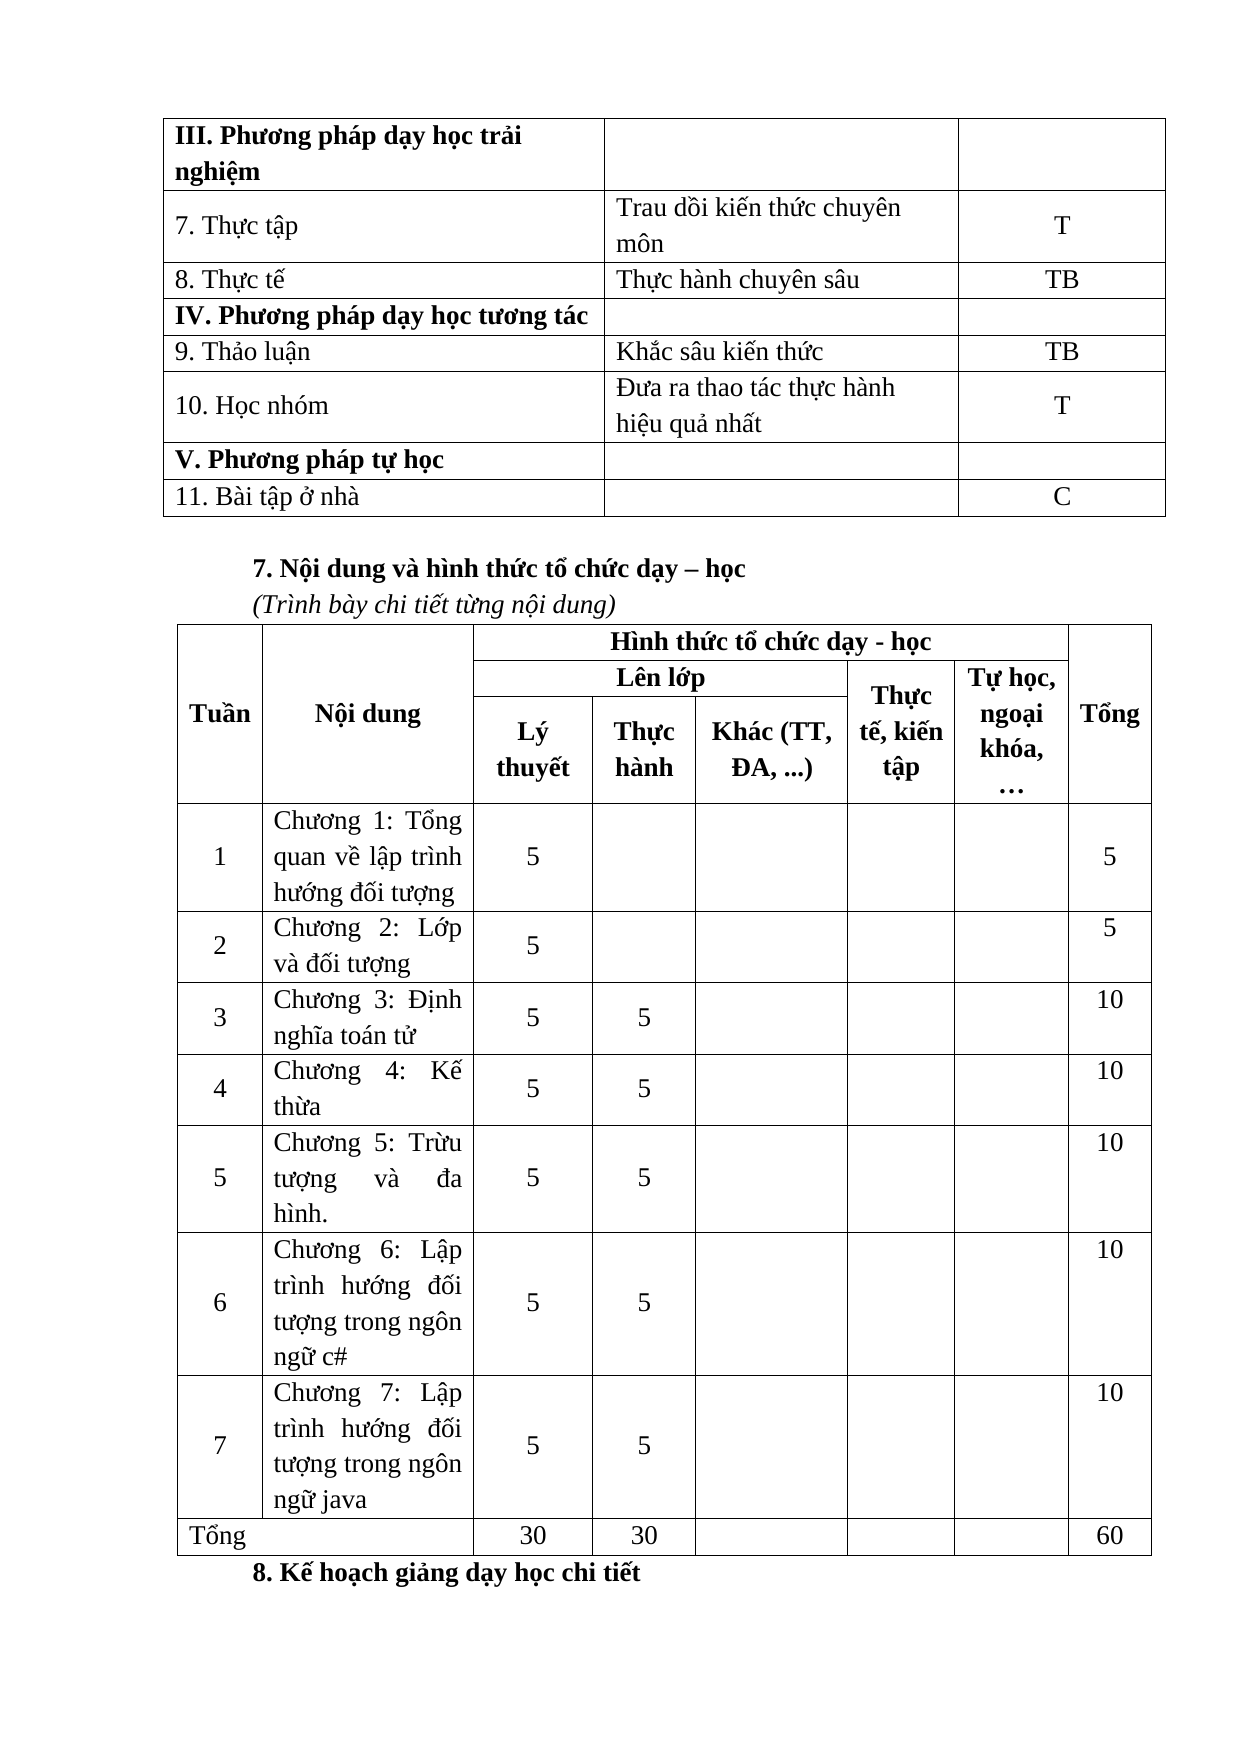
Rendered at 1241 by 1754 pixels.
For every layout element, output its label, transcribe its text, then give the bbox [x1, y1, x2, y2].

table_cell [848, 1376, 954, 1518]
table_cell [696, 804, 847, 911]
table_cell [848, 1126, 954, 1232]
table_cell 8. Thực tế [164, 263, 604, 298]
table_cell 7. Thực tập [164, 191, 604, 262]
table_cell Thực tế, kiến tập [848, 661, 954, 803]
table_cell [955, 1126, 1068, 1232]
table_cell Chương 5: Trừu tượng và đa hình. [263, 1126, 473, 1232]
table_cell 5 [1069, 912, 1151, 982]
table_cell [848, 804, 954, 911]
table_cell Lên lớp [474, 661, 847, 696]
table_cell 5 [474, 1376, 592, 1518]
table_cell T [959, 372, 1165, 442]
table_cell 5 [178, 1126, 262, 1232]
table_cell 5 [1069, 804, 1151, 911]
table_cell [959, 299, 1165, 334]
table_cell 10 [1069, 1055, 1151, 1125]
table_cell IV. Phương pháp dạy học tương tác [164, 299, 604, 334]
table_cell 10. Học nhóm [164, 372, 604, 442]
table_cell [848, 1055, 954, 1125]
table_cell [848, 1519, 954, 1555]
table_header Tổng [1069, 625, 1151, 803]
table_cell [955, 1376, 1068, 1518]
table_cell [848, 912, 954, 982]
table_cell T [959, 191, 1165, 262]
table_header Nội dung [263, 625, 473, 803]
table_cell [605, 299, 958, 334]
table_cell [955, 983, 1068, 1053]
table_cell [593, 804, 695, 911]
table_cell Chương 4: Kế thừa [263, 1055, 473, 1125]
table_cell Thực hành [593, 697, 695, 803]
table_cell 4 [178, 1055, 262, 1125]
table_cell C [959, 480, 1165, 516]
table_cell V. Phương pháp tự học [164, 443, 604, 479]
table_cell 5 [474, 1126, 592, 1232]
table_cell [959, 443, 1165, 479]
table_cell [955, 804, 1068, 911]
table_cell [696, 1126, 847, 1232]
table_cell 5 [474, 912, 592, 982]
text 7. Nội dung và hình thức tổ chức dạy – học [177, 553, 1152, 584]
table_cell 5 [593, 1126, 695, 1232]
table_cell 5 [474, 804, 592, 911]
table_cell 5 [474, 1055, 592, 1125]
table_cell [959, 119, 1165, 190]
table_cell 3 [178, 983, 262, 1053]
table_cell [593, 912, 695, 982]
table_cell Trau dồi kiến thức chuyên môn [605, 191, 958, 262]
table_cell [605, 480, 958, 516]
table_cell 5 [474, 983, 592, 1053]
table_cell Chương 1: Tổng quan về lập trình hướng đối tượng [263, 804, 473, 911]
table_cell 11. Bài tập ở nhà [164, 480, 604, 516]
table_cell 5 [474, 1233, 592, 1375]
table_cell [955, 912, 1068, 982]
table_cell 7 [178, 1376, 262, 1518]
table_cell [696, 1519, 847, 1555]
table_cell Chương 7: Lập trình hướng đối tượng trong ngôn ngữ java [263, 1376, 473, 1518]
table_cell [696, 1233, 847, 1375]
table_cell Chương 2: Lớp và đối tượng [263, 912, 473, 982]
table_cell [605, 119, 958, 190]
table_cell [696, 1376, 847, 1518]
table_cell 10 [1069, 983, 1151, 1053]
table_cell TB [959, 336, 1165, 371]
table_cell Tổng [178, 1519, 473, 1555]
table_cell Thực hành chuyên sâu [605, 263, 958, 298]
table_cell 30 [593, 1519, 695, 1555]
table_cell 6 [178, 1233, 262, 1375]
table_cell [696, 983, 847, 1053]
table_cell 9. Thảo luận [164, 336, 604, 371]
table_cell 30 [474, 1519, 592, 1555]
table_cell 10 [1069, 1233, 1151, 1375]
table_cell TB [959, 263, 1165, 298]
table_cell 10 [1069, 1126, 1151, 1232]
text 8. Kế hoạch giảng dạy học chi tiết [177, 1556, 1152, 1587]
table_cell Đưa ra thao tác thực hành hiệu quả nhất [605, 372, 958, 442]
table_cell 5 [593, 1376, 695, 1518]
table_header Tuần [178, 625, 262, 803]
table_cell 5 [593, 983, 695, 1053]
table_cell Lý thuyết [474, 697, 592, 803]
table_cell 10 [1069, 1376, 1151, 1518]
table_header Hình thức tổ chức dạy - học [474, 625, 1068, 660]
table_cell [955, 1519, 1068, 1555]
table_cell III. Phương pháp dạy học trải nghiệm [164, 119, 604, 190]
table_cell Chương 3: Định nghĩa toán tử [263, 983, 473, 1053]
table_cell Chương 6: Lập trình hướng đối tượng trong ngôn ngữ c# [263, 1233, 473, 1375]
table_cell Khắc sâu kiến thức [605, 336, 958, 371]
table_cell [848, 983, 954, 1053]
table_cell [955, 1055, 1068, 1125]
table_cell [955, 1233, 1068, 1375]
table_cell Khác (TT, ĐA, ...) [696, 697, 847, 803]
table_cell Tự học, ngoại khóa,… [955, 661, 1068, 803]
table_cell [696, 1055, 847, 1125]
table_cell 5 [593, 1055, 695, 1125]
table_cell 5 [593, 1233, 695, 1375]
table_cell 1 [178, 804, 262, 911]
table_cell [848, 1233, 954, 1375]
text (Trình bày chi tiết từng nội dung) [177, 588, 1152, 619]
table_cell 60 [1069, 1519, 1151, 1555]
table_cell [696, 912, 847, 982]
table_cell 2 [178, 912, 262, 982]
table_cell [605, 443, 958, 479]
